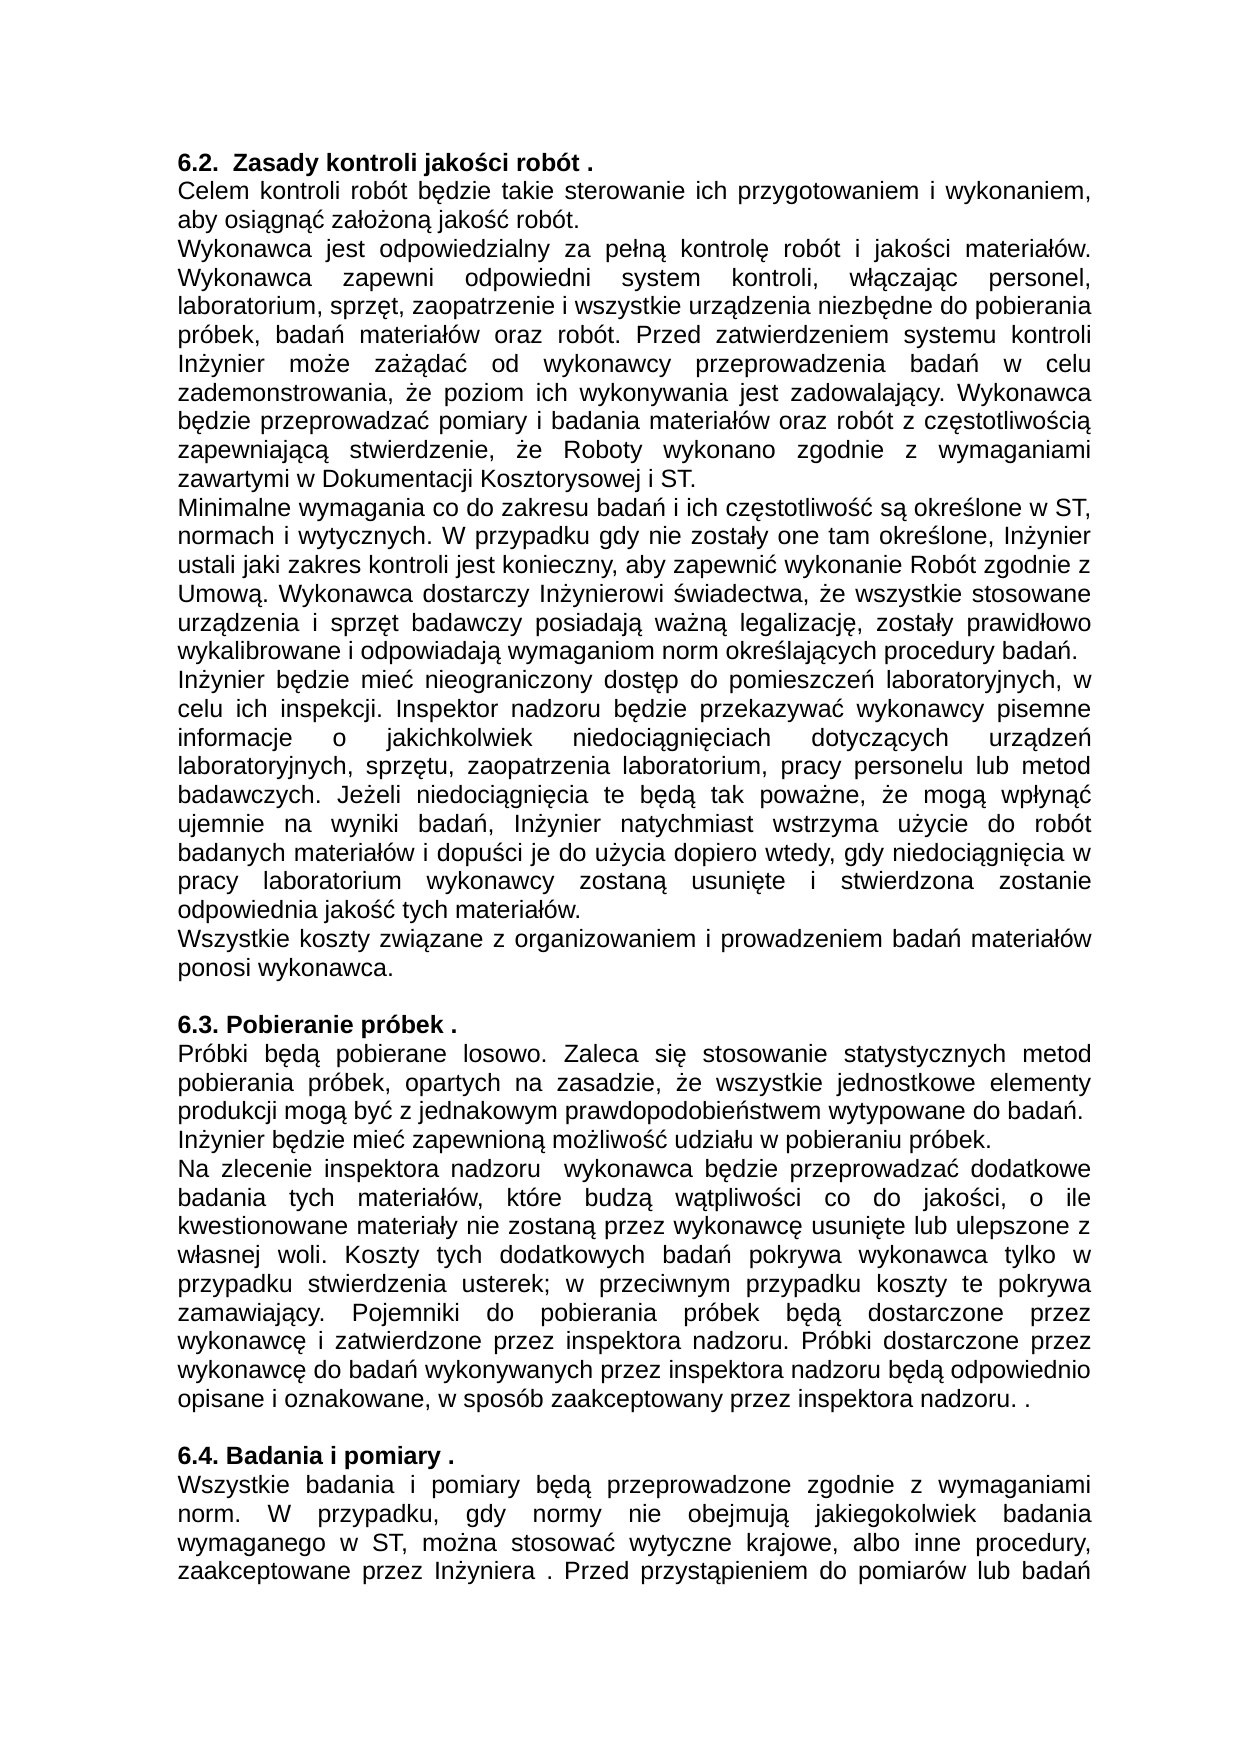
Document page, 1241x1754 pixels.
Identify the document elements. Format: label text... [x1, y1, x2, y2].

text Minimalne wymagania co do zakresu badań i ich częstotliwość są określone w ST, normach i wytycznych. W przypadku gdy nie zostały one tam określone, Inżynier ustali jaki zakres kontroli jest konieczny, aby zapewnić wykonanie Robót zgodnie z Umową. Wykonawca dostarczy Inżynierowi świadectwa, że wszystkie stosowane urządzenia i sprzęt badawczy posiadają ważną legalizację, zostały prawidłowo wykalibrowane i odpowiadają wymaganiom norm określających procedury badań. [177, 493, 1093, 665]
text Inżynier będzie mieć zapewnioną możliwość udziału w pobieraniu próbek. [177, 1125, 1093, 1154]
text Inżynier będzie mieć nieograniczony dostęp do pomieszczeń laboratoryjnych, w celu ich inspekcji. Inspektor nadzoru będzie przekazywać wykonawcy pisemne informacje o jakichkolwiek niedociągnięciach dotyczących urządzeń laboratoryjnych, sprzętu, zaopatrzenia laboratorium, pracy personelu lub metod badawczych. Jeżeli niedociągnięcia te będą tak poważne, że mogą wpłynąć ujemnie na wyniki badań, Inżynier natychmiast wstrzyma użycie do robót badanych materiałów i dopuści je do użycia dopiero wtedy, gdy niedociągnięcia w pracy laboratorium wykonawcy zostaną usunięte i stwierdzona zostanie odpowiednia jakość tych materiałów. [177, 665, 1093, 924]
list 6.2. Zasady kontroli jakości robót . [177, 148, 1093, 176]
text 6.4. Badania i pomiary . [177, 1441, 1093, 1470]
text Wykonawca jest odpowiedzialny za pełną kontrolę robót i jakości materiałów. Wykonawca zapewni odpowiedni system kontroli, włączając personel, laboratorium, sprzęt, zaopatrzenie i wszystkie urządzenia niezbędne do pobierania próbek, badań materiałów oraz robót. Przed zatwierdzeniem systemu kontroli Inżynier może zażądać od wykonawcy przeprowadzenia badań w celu zademonstrowania, że poziom ich wykonywania jest zadowalający. Wykonawca będzie przeprowadzać pomiary i badania materiałów oraz robót z częstotliwością zapewniającą stwierdzenie, że Roboty wykonano zgodnie z wymaganiami zawartymi w Dokumentacji Kosztorysowej i ST. [177, 234, 1093, 493]
text Wszystkie koszty związane z organizowaniem i prowadzeniem badań materiałów ponosi wykonawca. [177, 924, 1093, 981]
text 6.3. Pobieranie próbek . [177, 1010, 1093, 1039]
text Na zlecenie inspektora nadzoru wykonawca będzie przeprowadzać dodatkowe badania tych materiałów, które budzą wątpliwości co do jakości, o ile kwestionowane materiały nie zostaną przez wykonawcę usunięte lub ulepszone z własnej woli. Koszty tych dodatkowych badań pokrywa wykonawca tylko w przypadku stwierdzenia usterek; w przeciwnym przypadku koszty te pokrywa zamawiający. Pojemniki do pobierania próbek będą dostarczone przez wykonawcę i zatwierdzone przez inspektora nadzoru. Próbki dostarczone przez wykonawcę do badań wykonywanych przez inspektora nadzoru będą odpowiednio opisane i oznakowane, w sposób zaakceptowany przez inspektora nadzoru. . [177, 1154, 1093, 1413]
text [177, 1470, 1093, 1585]
text Próbki będą pobierane losowo. Zaleca się stosowanie statystycznych metod pobierania próbek, opartych na zasadzie, że wszystkie jednostkowe elementy produkcji mogą być z jednakowym prawdopodobieństwem wytypowane do badań. [177, 1039, 1093, 1125]
text Celem kontroli robót będzie takie sterowanie ich przygotowaniem i wykonaniem, aby osiągnąć założoną jakość robót. [177, 176, 1093, 234]
